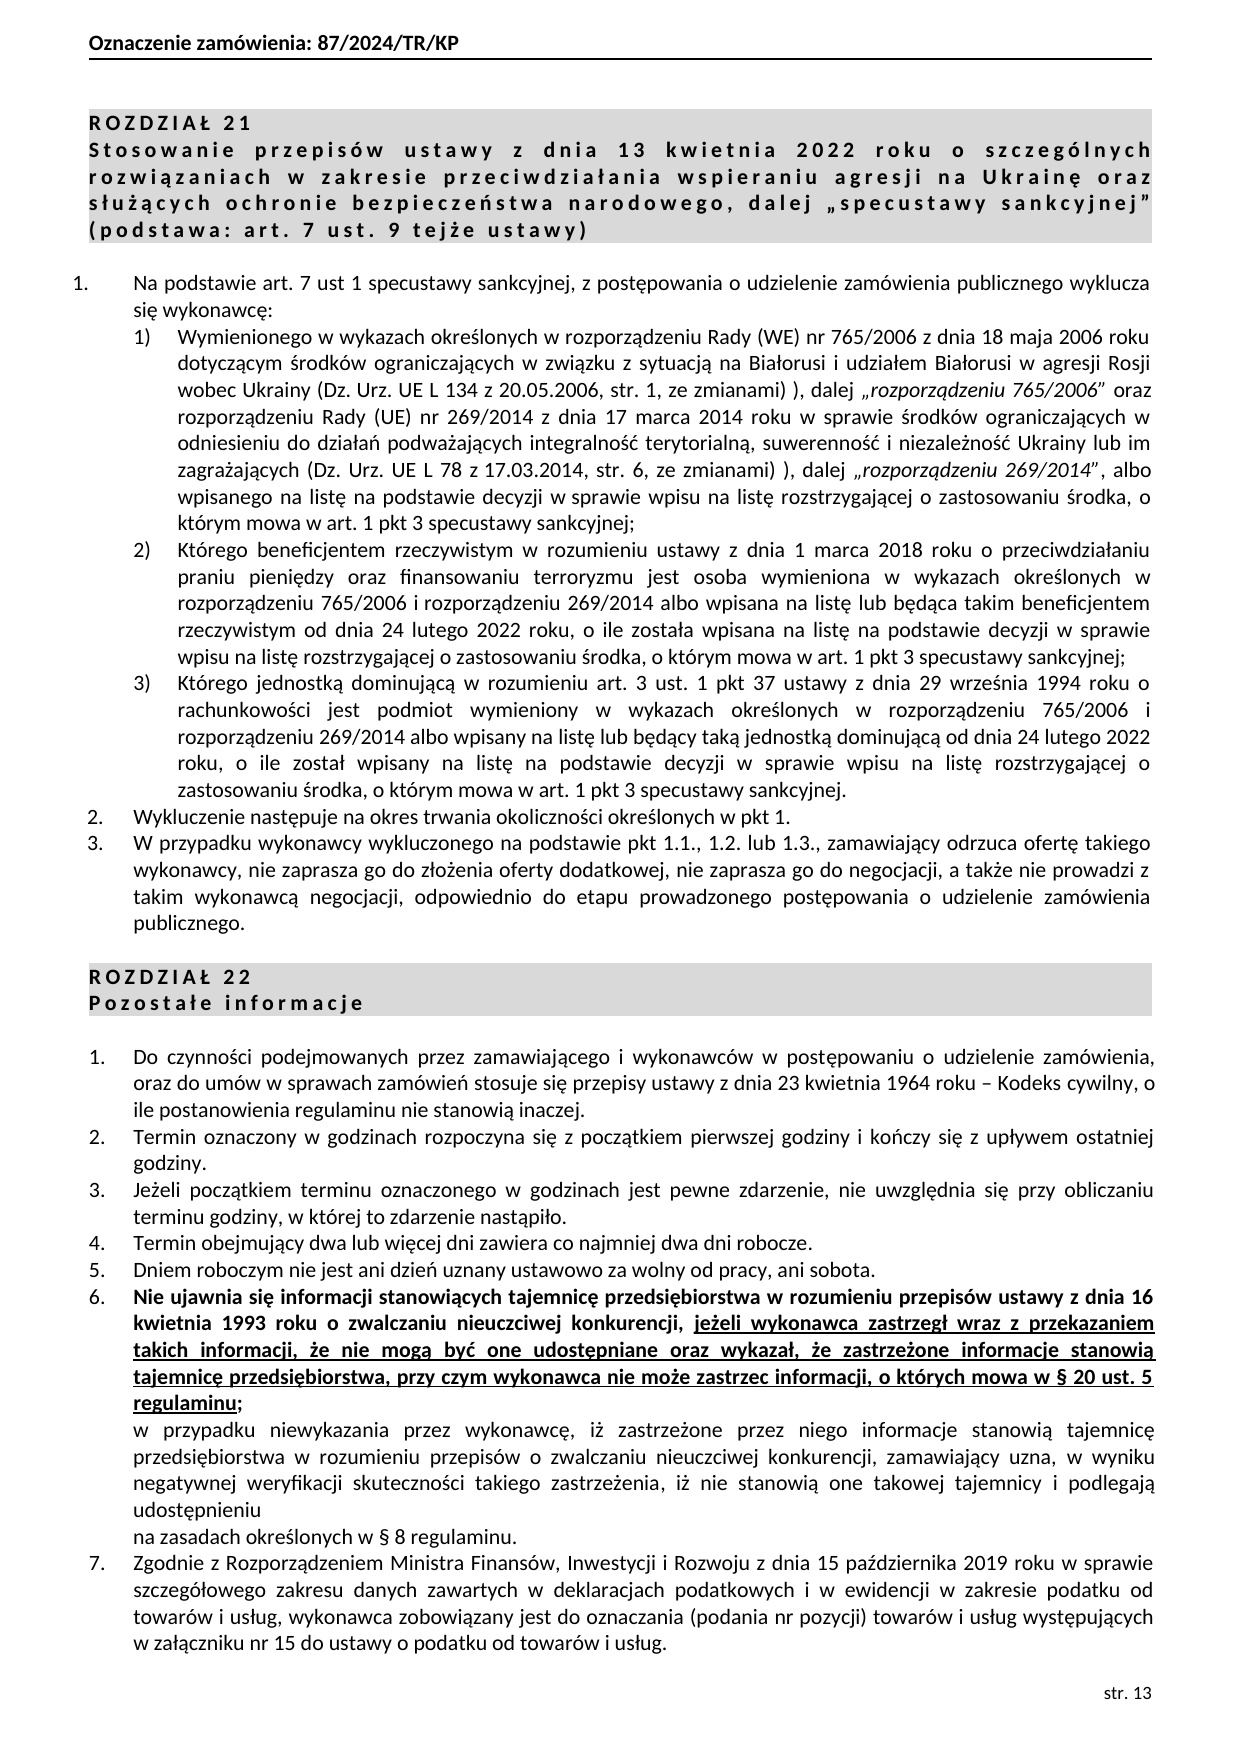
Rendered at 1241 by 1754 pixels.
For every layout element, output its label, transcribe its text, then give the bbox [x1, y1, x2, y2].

list Zgodnie z Rozporządzeniem Ministra Finansów, Inwestycji i Rozwoju z dnia 15 października 2019 roku w sprawie szczegółowego zakresu danych zawartych w deklaracjach podatkowych i w ewidencji w zakresie podatku od towarów i usług, wykonawca zobowiązany jest do oznaczania (podania nr pozycji) towarów i usług występujących w załączniku nr 15 do ustawy o podatku od towarów i usług. [89, 1549, 1155, 1656]
text Stosowanie przepisów ustawy z dnia 13 kwietnia 2022 roku o szczególnych rozwiązaniach w zakresie przeciwdziałania wspieraniu agresji na Ukrainę oraz służących ochronie bezpieczeństwa narodowego, dalej „specustawy sankcyjnej” (podstawa: art. 7 ust. 9 tejże ustawy) [89, 136, 1152, 243]
list Wymienionego w wykazach określonych w rozporządzeniu Rady (WE) nr 765/2006 z dnia 18 maja 2006 roku dotyczącym środków ograniczających w związku z sytuacją na Białorusi i udziałem Białorusi w agresji Rosji wobec Ukrainy (Dz. Urz. UE L 134 z 20.05.2006, str. 1, ze zmianami) ), dalej „rozporządzeniu 765/2006” oraz rozporządzeniu Rady (UE) nr 269/2014 z dnia 17 marca 2014 roku w sprawie środków ograniczających w odniesieniu do działań podważających integralność terytorialną, suwerenność i niezależność Ukrainy lub im zagrażających (Dz. Urz. UE L 78 z 17.03.2014, str. 6, ze zmianami) ), dalej „rozporządzeniu 269/2014”, albo wpisanego na listę na podstawie decyzji w sprawie wpisu na listę rozstrzygającej o zastosowaniu środka, o którym mowa w art. 1 pkt 3 specustawy sankcyjnej; [133, 323, 1152, 536]
list W przypadku wykonawcy wykluczonego na podstawie pkt 1.1., 1.2. lub 1.3., zamawiający odrzuca ofertę takiego wykonawcy, nie zaprasza go do złożenia oferty dodatkowej, nie zaprasza go do negocjacji, a także nie prowadzi z takim wykonawcą negocjacji, odpowiednio do etapu prowadzonego postępowania o udzielenie zamówienia publicznego. [103, 829, 1152, 936]
text ROZDZIAŁ 21 [89, 109, 1152, 136]
list Którego jednostką dominującą w rozumieniu art. 3 ust. 1 pkt 37 ustawy z dnia 29 września 1994 roku o rachunkowości jest podmiot wymieniony w wykazach określonych w rozporządzeniu 765/2006 i rozporządzeniu 269/2014 albo wpisany na listę lub będący taką jednostką dominującą od dnia 24 lutego 2022 roku, o ile został wpisany na listę na podstawie decyzji w sprawie wpisu na listę rozstrzygającej o zastosowaniu środka, o którym mowa w art. 1 pkt 3 specustawy sankcyjnej. [133, 669, 1152, 803]
list Nie ujawnia się informacji stanowiących tajemnicę przedsiębiorstwa w rozumieniu przepisów ustawy z dnia 16 kwietnia 1993 roku o zwalczaniu nieuczciwej konkurencji, jeżeli wykonawca zastrzegł wraz z przekazaniem takich informacji, że nie mogą być one udostępniane oraz wykazał, że zastrzeżone informacje stanowią tajemnicę przedsiębiorstwa, przy czym wykonawca nie może zastrzec informacji, o których mowa w § 20 ust. 5 regulaminu; [89, 1283, 1155, 1416]
list Jeżeli początkiem terminu oznaczonego w godzinach jest pewne zdarzenie, nie uwzględnia się przy obliczaniu terminu godziny, w której to zdarzenie nastąpiło. [89, 1176, 1155, 1229]
list Dniem roboczym nie jest ani dzień uznany ustawowo za wolny od pracy, ani sobota. [89, 1256, 1155, 1283]
text ROZDZIAŁ 22 [89, 963, 1152, 989]
list Termin obejmujący dwa lub więcej dni zawiera co najmniej dwa dni robocze. [89, 1229, 1155, 1256]
text w przypadku niewykazania przez wykonawcę, iż zastrzeżone przez niego informacje stanowią tajemnicę przedsiębiorstwa w rozumieniu przepisów o zwalczaniu nieuczciwej konkurencji, zamawiający uzna, w wyniku negatywnej weryfikacji skuteczności takiego zastrzeżenia, iż nie stanowią one takowej tajemnicy i podlegają udostępnieniu na zasadach określonych w § 8 regulaminu. [133, 1416, 1155, 1549]
text Pozostałe informacje [89, 989, 1152, 1016]
list Termin oznaczony w godzinach rozpoczyna się z początkiem pierwszej godziny i kończy się z upływem ostatniej godziny. [89, 1123, 1155, 1176]
list Na podstawie art. 7 ust 1 specustawy sankcyjnej, z postępowania o udzielenie zamówienia publicznego wyklucza się wykonawcę: [89, 269, 1152, 323]
list Do czynności podejmowanych przez zamawiającego i wykonawców w postępowaniu o udzielenie zamówienia, oraz do umów w sprawach zamówień stosuje się przepisy ustawy z dnia 23 kwietnia 1964 roku – Kodeks cywilny, o ile postanowienia regulaminu nie stanowią inaczej. [89, 1043, 1155, 1123]
list Wykluczenie następuje na okres trwania okoliczności określonych w pkt 1. [103, 803, 1152, 829]
list Którego beneficjentem rzeczywistym w rozumieniu ustawy z dnia 1 marca 2018 roku o przeciwdziałaniu praniu pieniędzy oraz finansowaniu terroryzmu jest osoba wymieniona w wykazach określonych w rozporządzeniu 765/2006 i rozporządzeniu 269/2014 albo wpisana na listę lub będąca takim beneficjentem rzeczywistym od dnia 24 lutego 2022 roku, o ile została wpisana na listę na podstawie decyzji w sprawie wpisu na listę rozstrzygającej o zastosowaniu środka, o którym mowa w art. 1 pkt 3 specustawy sankcyjnej; [133, 536, 1152, 669]
